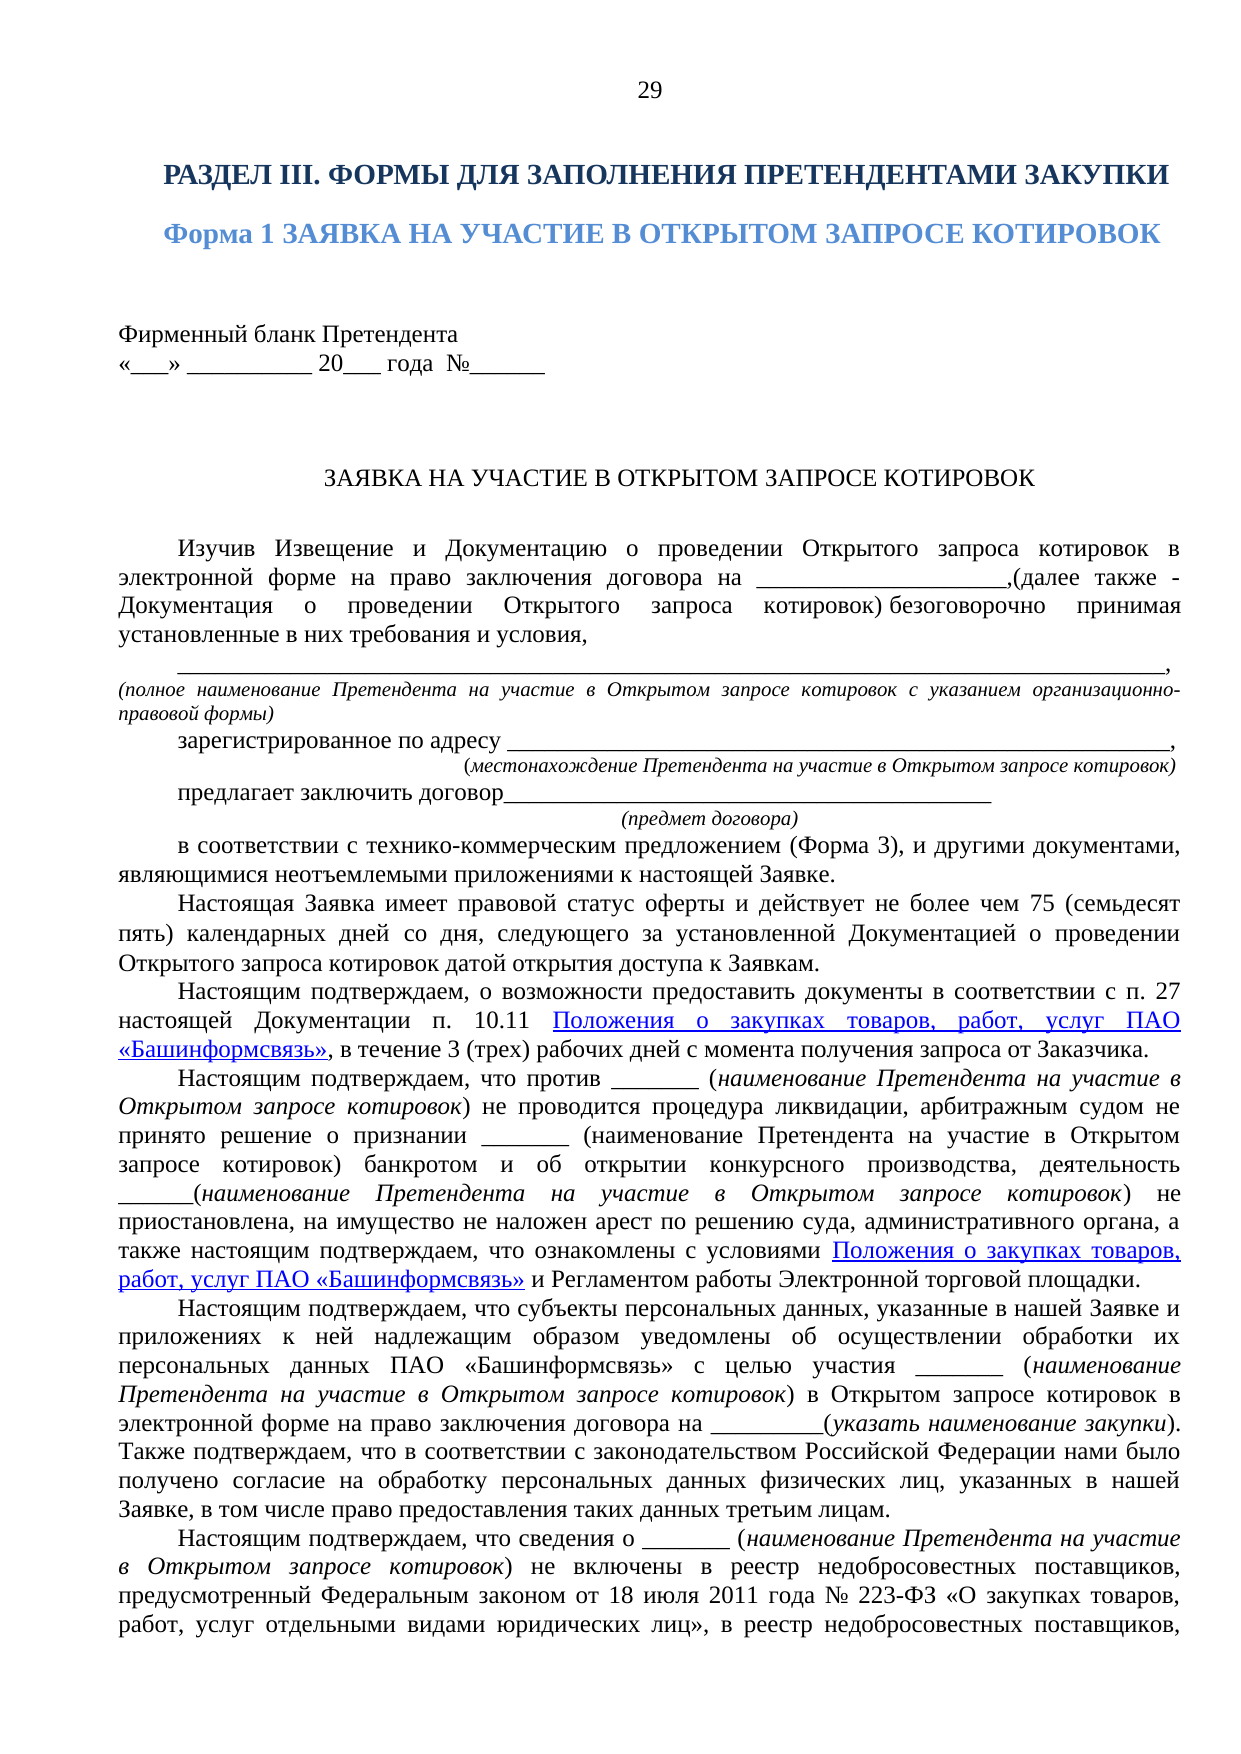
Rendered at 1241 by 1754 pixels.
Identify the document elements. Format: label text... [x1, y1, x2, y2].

text предлагает заключить договор_______________________________________ [118, 777, 1181, 806]
text _______________________________________________________________________________, (полное наименование Претендента на участие в Открытом запросе котировок с указанием организационно-правовой формы) [118, 648, 1181, 725]
text ЗАЯВКА НА УЧАСТИЕ В ОТКРЫТОМ ЗАПРОСЕ КОТИРОВОК [118, 463, 1181, 492]
text (местонахождение Претендента на участие в Открытом запросе котировок) [118, 753, 1181, 777]
text в соответствии с технико-коммерческим предложением (Форма 3), и другими документами, являющимися неотъемлемыми приложениями к настоящей Заявке. [118, 830, 1181, 888]
text (предмет договора) [118, 806, 1181, 830]
text зарегистрированное по адресу _____________________________________________________, [118, 725, 1181, 753]
subtitle РАЗДЕЛ III. ФОРМЫ ДЛЯ ЗАПОЛНЕНИЯ ПРЕТЕНДЕНТАМИ ЗАКУПКИ [163, 157, 1181, 191]
text Настоящим подтверждаем, что против _______ (наименование Претендента на участие в Открытом запросе котировок) не проводится процедура ликвидации, арбитражным судом не принято решение о признании _______ (наименование Претендента на участие в Открытом запросе котировок) банкротом и об открытии конкурсного производства, деятельность ______(наименование Претендента на участие в Открытом запросе котировок) не приостановлена, на имущество не наложен арест по решению суда, административного органа, а также настоящим подтверждаем, что ознакомлены с условиями Положения о закупках товаров, работ, услуг ПАО «Башинформсвязь» и Регламентом работы Электронной торговой площадки. [118, 1063, 1181, 1293]
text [118, 1523, 1181, 1638]
subtitle Форма 1 ЗАЯВКА НА УЧАСТИЕ В ОТКРЫТОМ ЗАПРОСЕ КОТИРОВОК [163, 216, 1181, 249]
text Настоящим подтверждаем, о возможности предоставить документы в соответствии с п. 27 настоящей Документации п. 10.11 Положения о закупках товаров, работ, услуг ПАО «Башинформсвязь», в течение 3 (трех) рабочих дней с момента получения запроса от Заказчика. [118, 976, 1181, 1063]
text «___» __________ 20___ года №______ [118, 348, 1181, 377]
text Фирменный бланк Претендента [118, 319, 1181, 348]
text Изучив Извещение и Документацию о проведении Открытого запроса котировок в электронной форме на право заключения договора на ____________________,(далее также - Документация о проведении Открытого запроса котировок) безоговорочно принимая установленные в них требования и условия, [118, 533, 1181, 648]
text Настоящим подтверждаем, что субъекты персональных данных, указанные в нашей Заявке и приложениях к ней надлежащим образом уведомлены об осуществлении обработки их персональных данных ПАО «Башинформсвязь» с целью участия _______ (наименование Претендента на участие в Открытом запросе котировок) в Открытом запросе котировок в электронной форме на право заключения договора на _________(указать наименование закупки). Также подтверждаем, что в соответствии с законодательством Российской Федерации нами было получено согласие на обработку персональных данных физических лиц, указанных в нашей Заявке, в том числе право предоставления таких данных третьим лицам. [118, 1293, 1181, 1523]
text Настоящая Заявка имеет правовой статус оферты и действует не более чем 75 (семьдесят пять) календарных дней со дня, следующего за установленной Документацией о проведении Открытого запроса котировок датой открытия доступа к Заявкам. [118, 888, 1181, 976]
